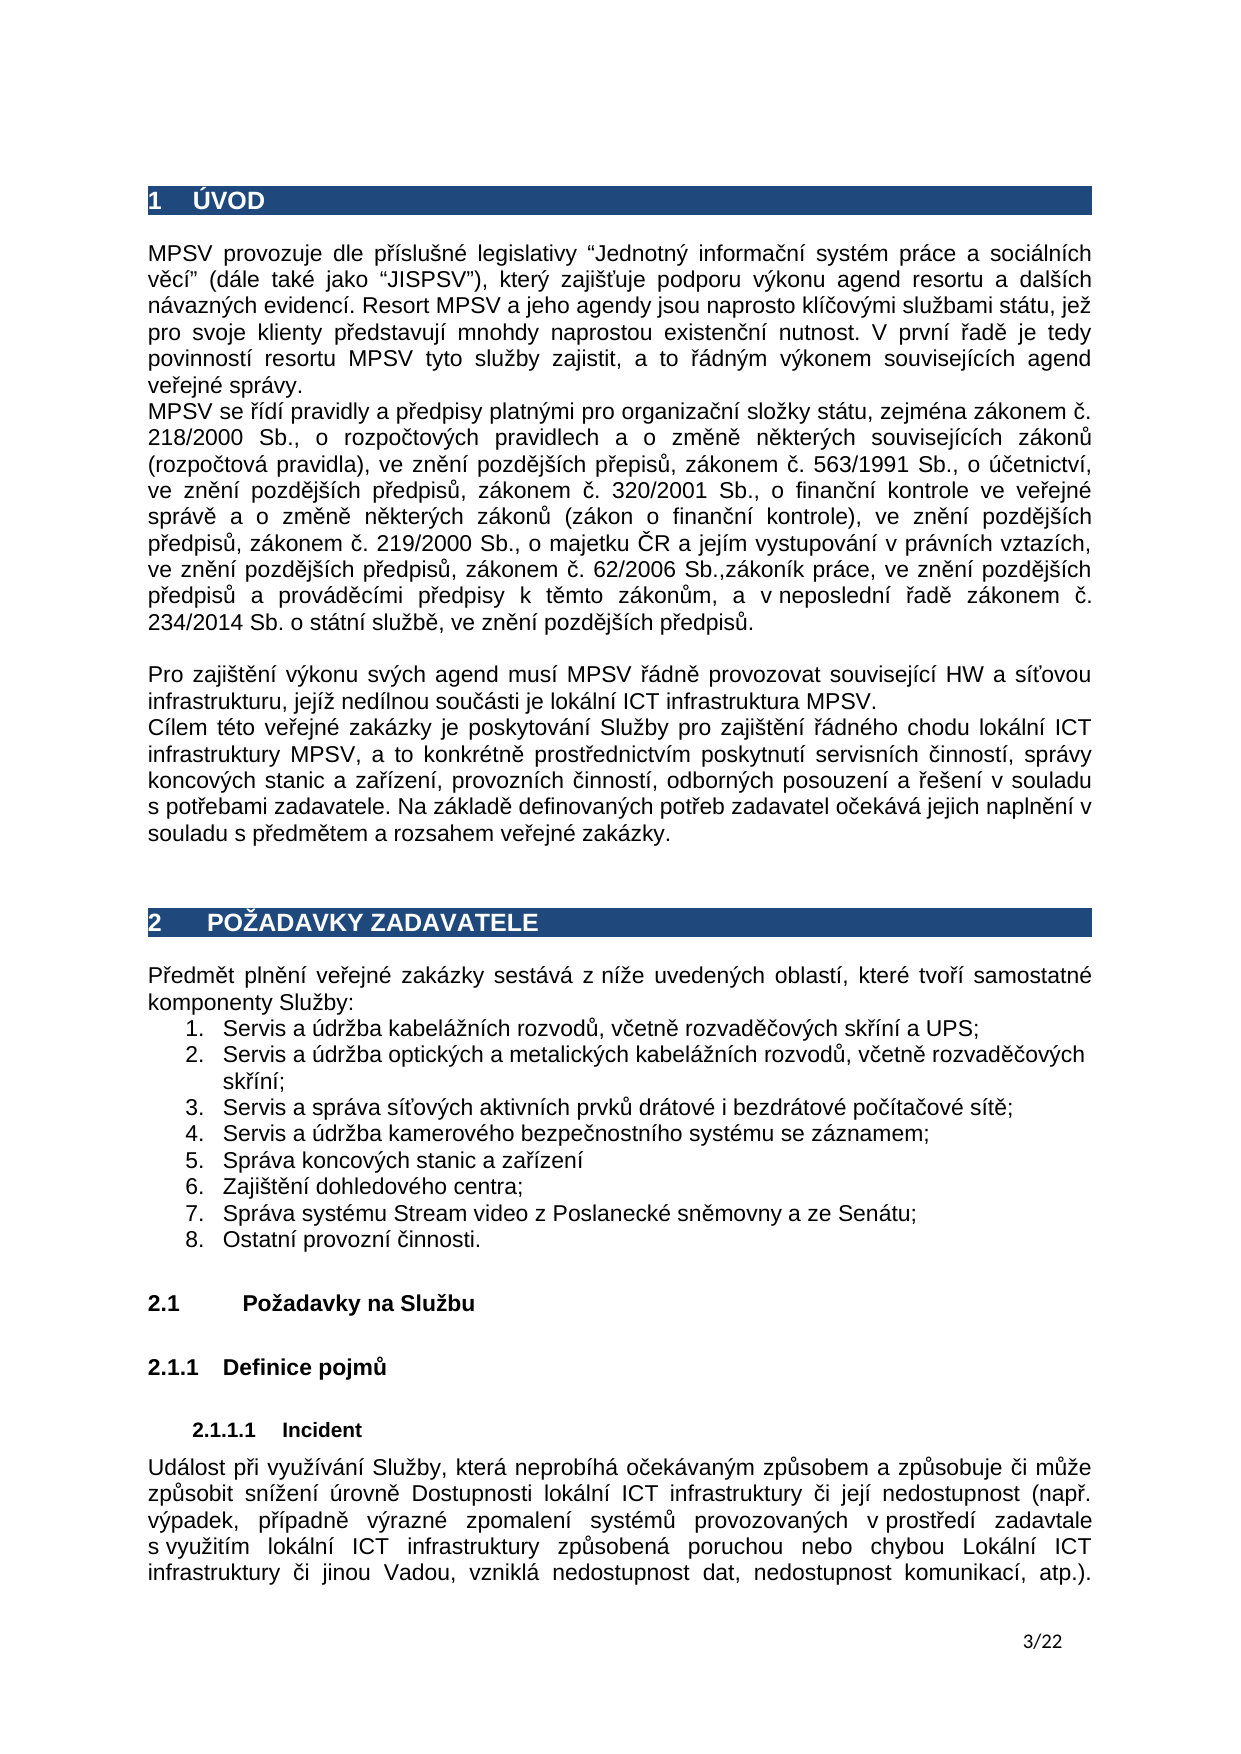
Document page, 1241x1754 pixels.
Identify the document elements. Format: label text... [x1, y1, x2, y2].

text Cílem této veřejné zakázky je poskytování Služby pro zajištění řádného chodu lokální ICT infrastruktury MPSV, a to konkrétně prostřednictvím poskytnutí servisních činností, správy koncových stanic a zařízení, provozních činností, odborných posouzení a řešení v souladu s potřebami zadavatele. Na základě definovaných potřeb zadavatel očekává jejich naplnění v souladu s předmětem a rozsahem veřejné zakázky. [148, 714, 1092, 846]
text Pro zajištění výkonu svých agend musí MPSV řádně provozovat související HW a síťovou infrastrukturu, jejíž nedílnou součásti je lokální ICT infrastruktura MPSV. [148, 661, 1092, 714]
list Servis a údržba kabelážních rozvodů, včetně rozvaděčových skříní a UPS; [185, 1015, 1092, 1041]
list Správa koncových stanic a zařízení [185, 1147, 1092, 1173]
subtitle Definice pojmů [148, 1353, 1092, 1380]
list Servis a údržba optických a metalických kabelážních rozvodů, včetně rozvaděčových skříní; [185, 1041, 1092, 1094]
text Předmět plnění veřejné zakázky sestává z níže uvedených oblastí, které tvoří samostatné komponenty Služby: [148, 962, 1092, 1015]
text Úvod [148, 186, 1092, 215]
list Servis a správa síťových aktivních prvků drátové i bezdrátové počítačové sítě; [185, 1094, 1092, 1120]
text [148, 1454, 1092, 1586]
list Servis a údržba kamerového bezpečnostního systému se záznamem; [185, 1120, 1092, 1147]
list Zajištění dohledového centra; [185, 1173, 1092, 1199]
list Správa systému Stream video z Poslanecké sněmovny a ze Senátu; [185, 1199, 1092, 1226]
list Ostatní provozní činnosti. [185, 1226, 1092, 1252]
subtitle Incident [192, 1417, 1092, 1441]
text MPSV se řídí pravidly a předpisy platnými pro organizační složky státu, zejména zákonem č. 218/2000 Sb., o rozpočtových pravidlech a o změně některých souvisejících zákonů (rozpočtová pravidla), ve znění pozdějších přepisů, zákonem č. 563/1991 Sb., o účetnictví, ve znění pozdějších předpisů, zákonem č. 320/2001 Sb., o finanční kontrole ve veřejné správě a o změně některých zákonů (zákon o finanční kontrole), ve znění pozdějších předpisů, zákonem č. 219/2000 Sb., o majetku ČR a jejím vystupování v právních vztazích, ve znění pozdějších předpisů, zákonem č. 62/2006 Sb.,zákoník práce, ve znění pozdějších předpisů a prováděcími předpisy k těmto zákonům, a v neposlední řadě zákonem č. 234/2014 Sb. o státní službě, ve znění pozdějších předpisů. [148, 398, 1092, 635]
subtitle Požadavky na Službu [148, 1290, 1092, 1316]
text POŽADAVKY ZADAVATELE [148, 908, 1092, 937]
text MPSV provozuje dle příslušné legislativy “Jednotný informační systém práce a sociálních věcí” (dále také jako “JISPSV”), který zajišťuje podporu výkonu agend resortu a dalších návazných evidencí. Resort MPSV a jeho agendy jsou naprosto klíčovými službami státu, jež pro svoje klienty představují mnohdy naprostou existenční nutnost. V první řadě je tedy povinností resortu MPSV tyto služby zajistit, a to řádným výkonem souvisejících agend veřejné správy. [148, 240, 1092, 398]
